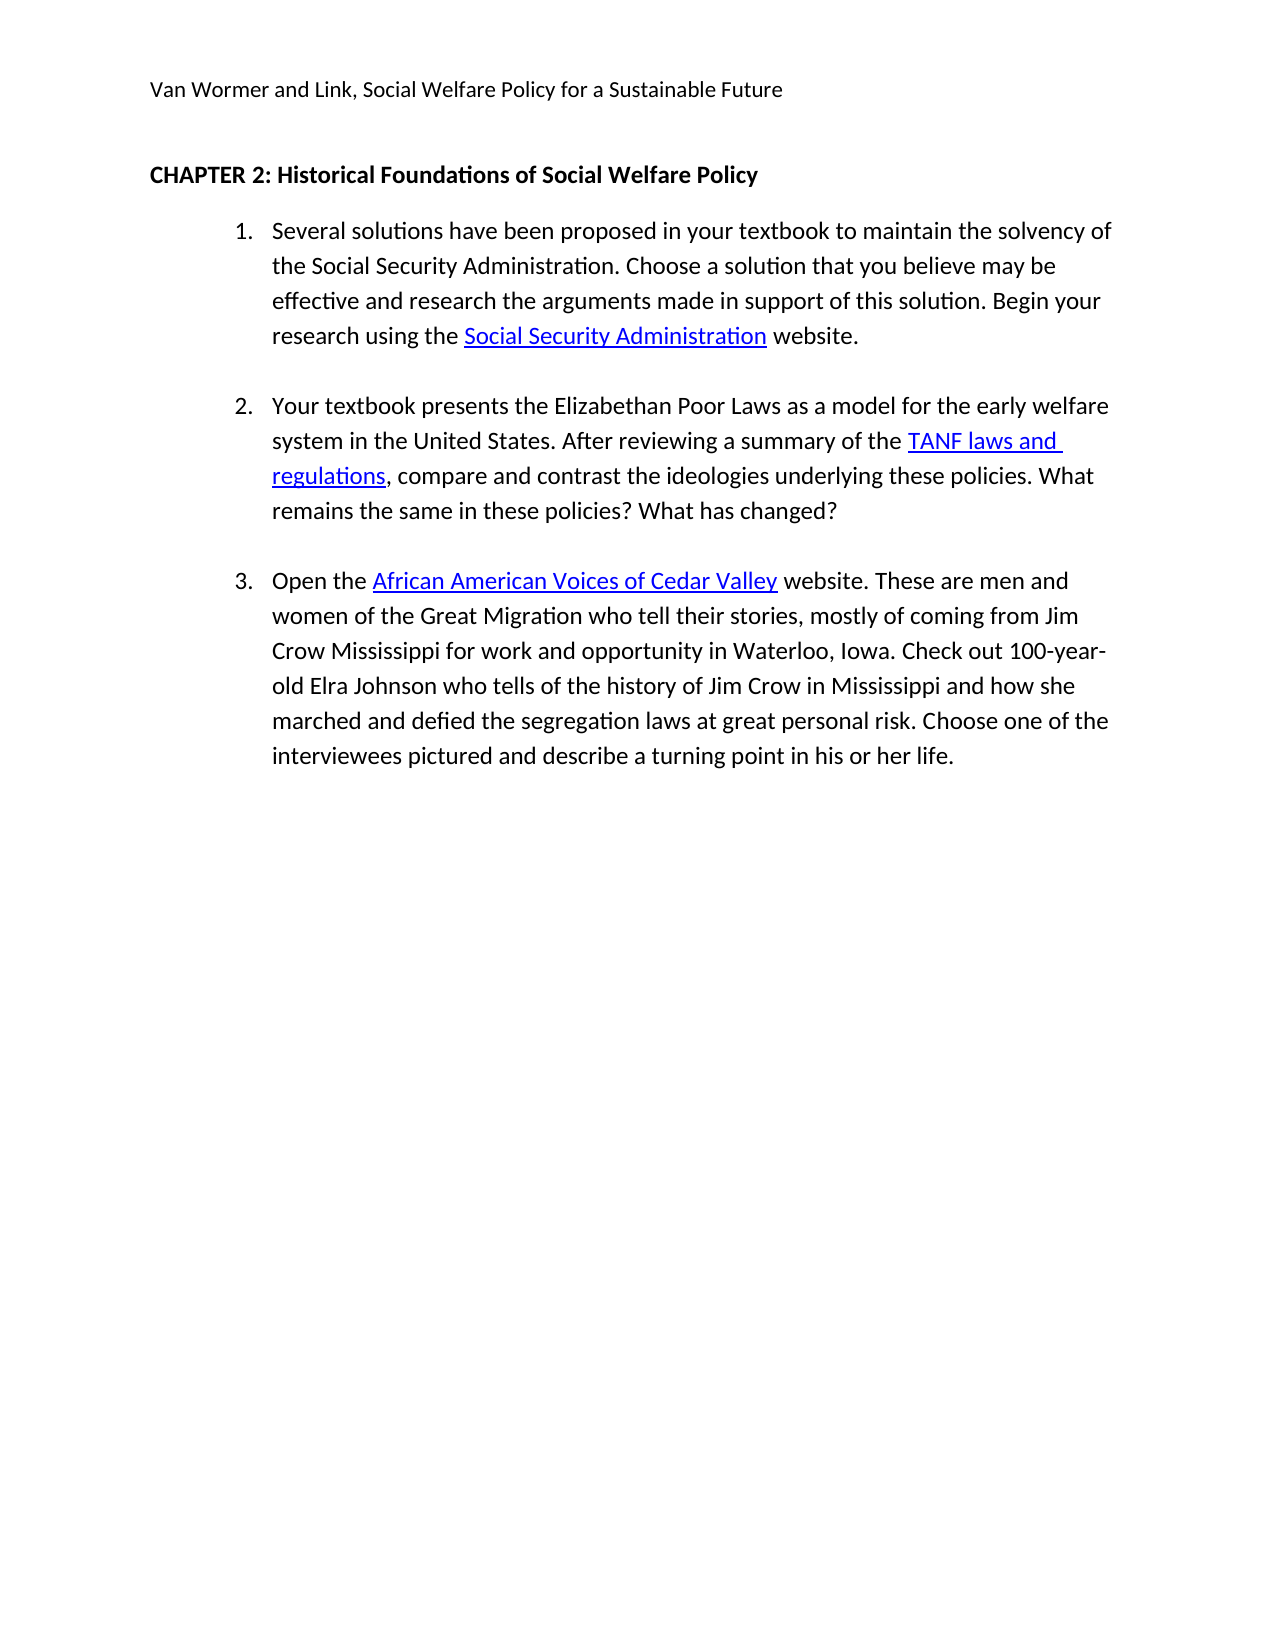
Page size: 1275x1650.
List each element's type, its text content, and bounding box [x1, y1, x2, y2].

list Your textbook presents the Elizabethan Poor Laws as a model for the early welfare system in the United States. After reviewing a summary of the TANF laws and regulations, compare and contrast the ideologies underlying these policies. What remains the same in these policies? What has changed? [234, 390, 1125, 525]
list Several solutions have been proposed in your textbook to maintain the solvency of the Social Security Administration. Choose a solution that you believe may be effective and research the arguments made in support of this solution. Begin your research using the Social Security Administration website. [234, 215, 1125, 350]
list Open the African American Voices of Cedar Valley website. These are men and women of the Great Migration who tell their stories, mostly of coming from Jim Crow Mississippi for work and opportunity in Waterloo, Iowa. Check out 100-year-old Elra Johnson who tells of the history of Jim Crow in Mississippi and how she marched and defied the segregation laws at great personal risk. Choose one of the interviewees pictured and describe a turning point in his or her life. [234, 565, 1125, 770]
text CHAPTER 2: Historical Foundations of Social Welfare Policy [150, 159, 1125, 189]
